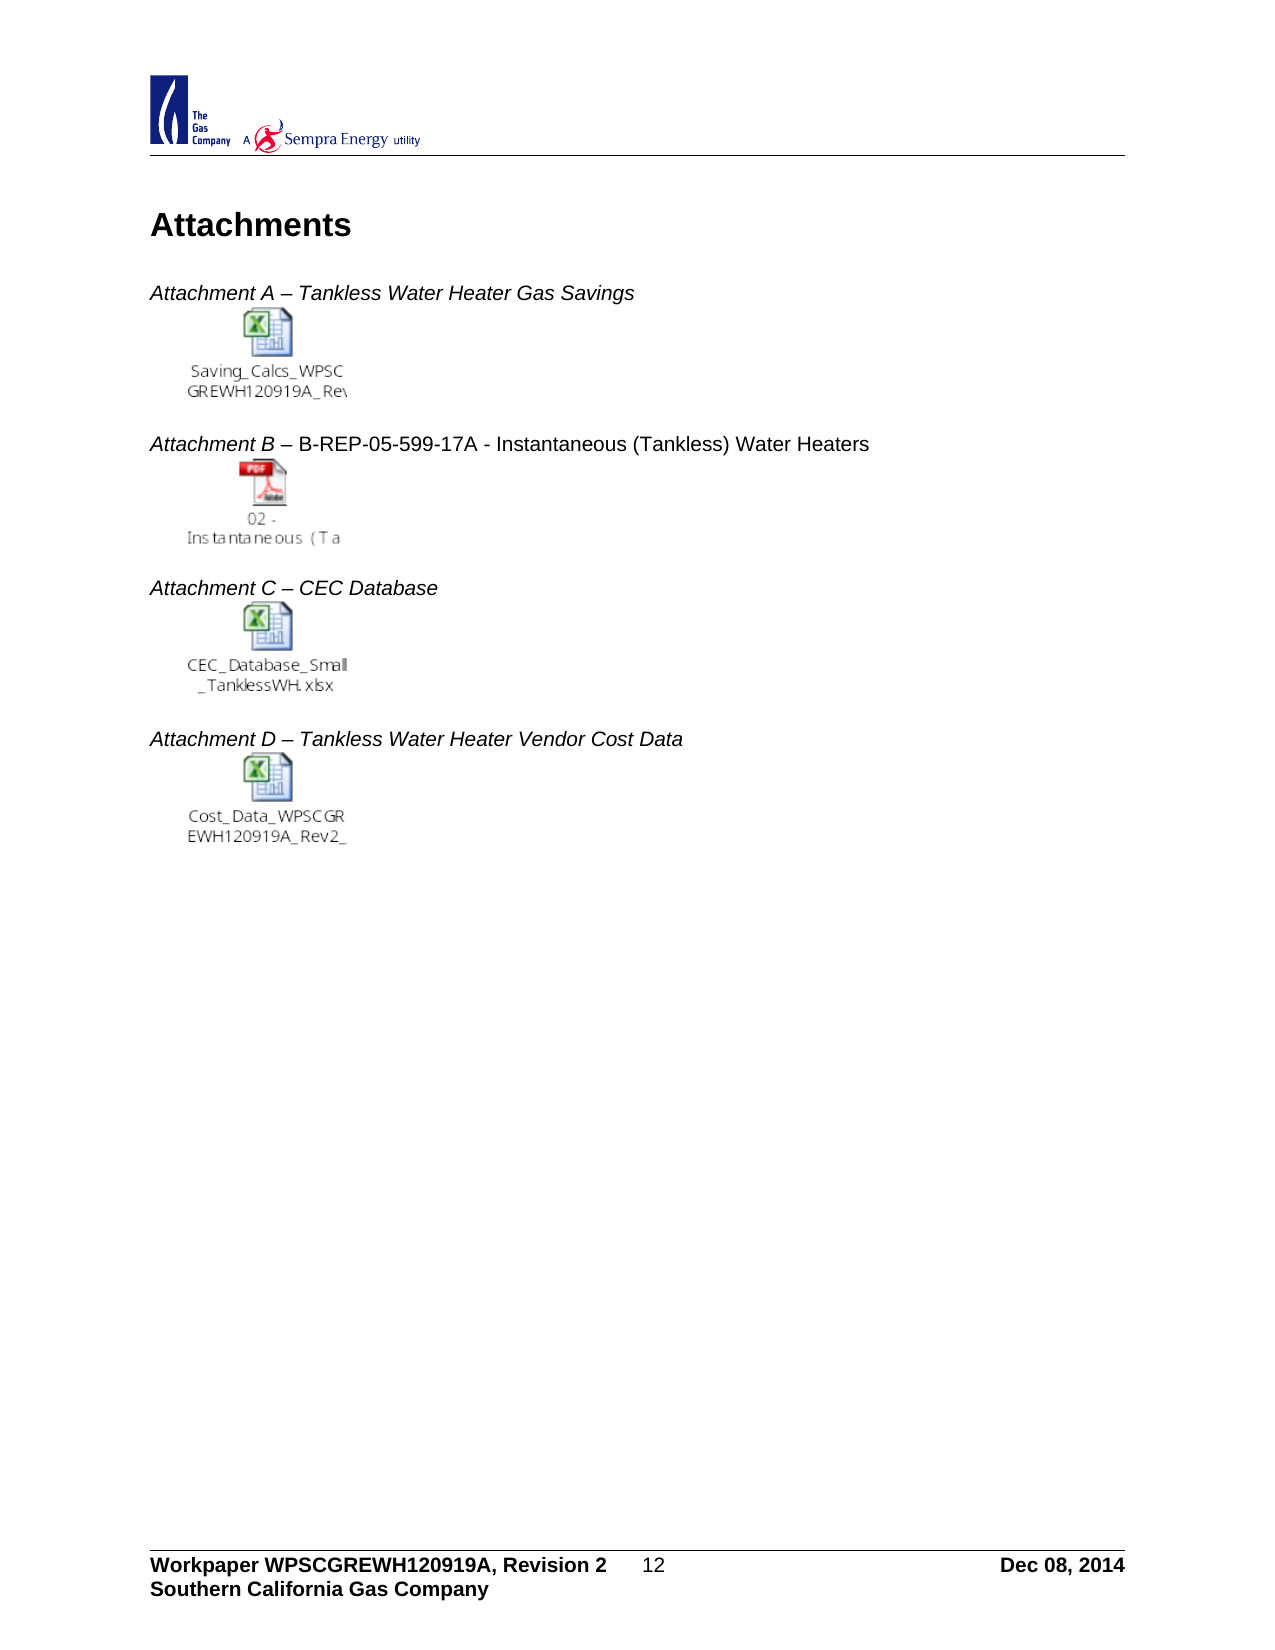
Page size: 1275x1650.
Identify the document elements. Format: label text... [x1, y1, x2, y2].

text Attachment A – Tankless Water Heater Gas Savings [150, 281, 1125, 305]
text Attachments [150, 205, 1125, 244]
text Attachment D – Tankless Water Heater Vendor Cost Data [150, 726, 1125, 750]
text Attachment C – CEC Database [150, 575, 1125, 599]
text Attachment B – B-REP-05-599-17A - Instantaneous (Tankless) Water Heaters [150, 432, 1125, 456]
